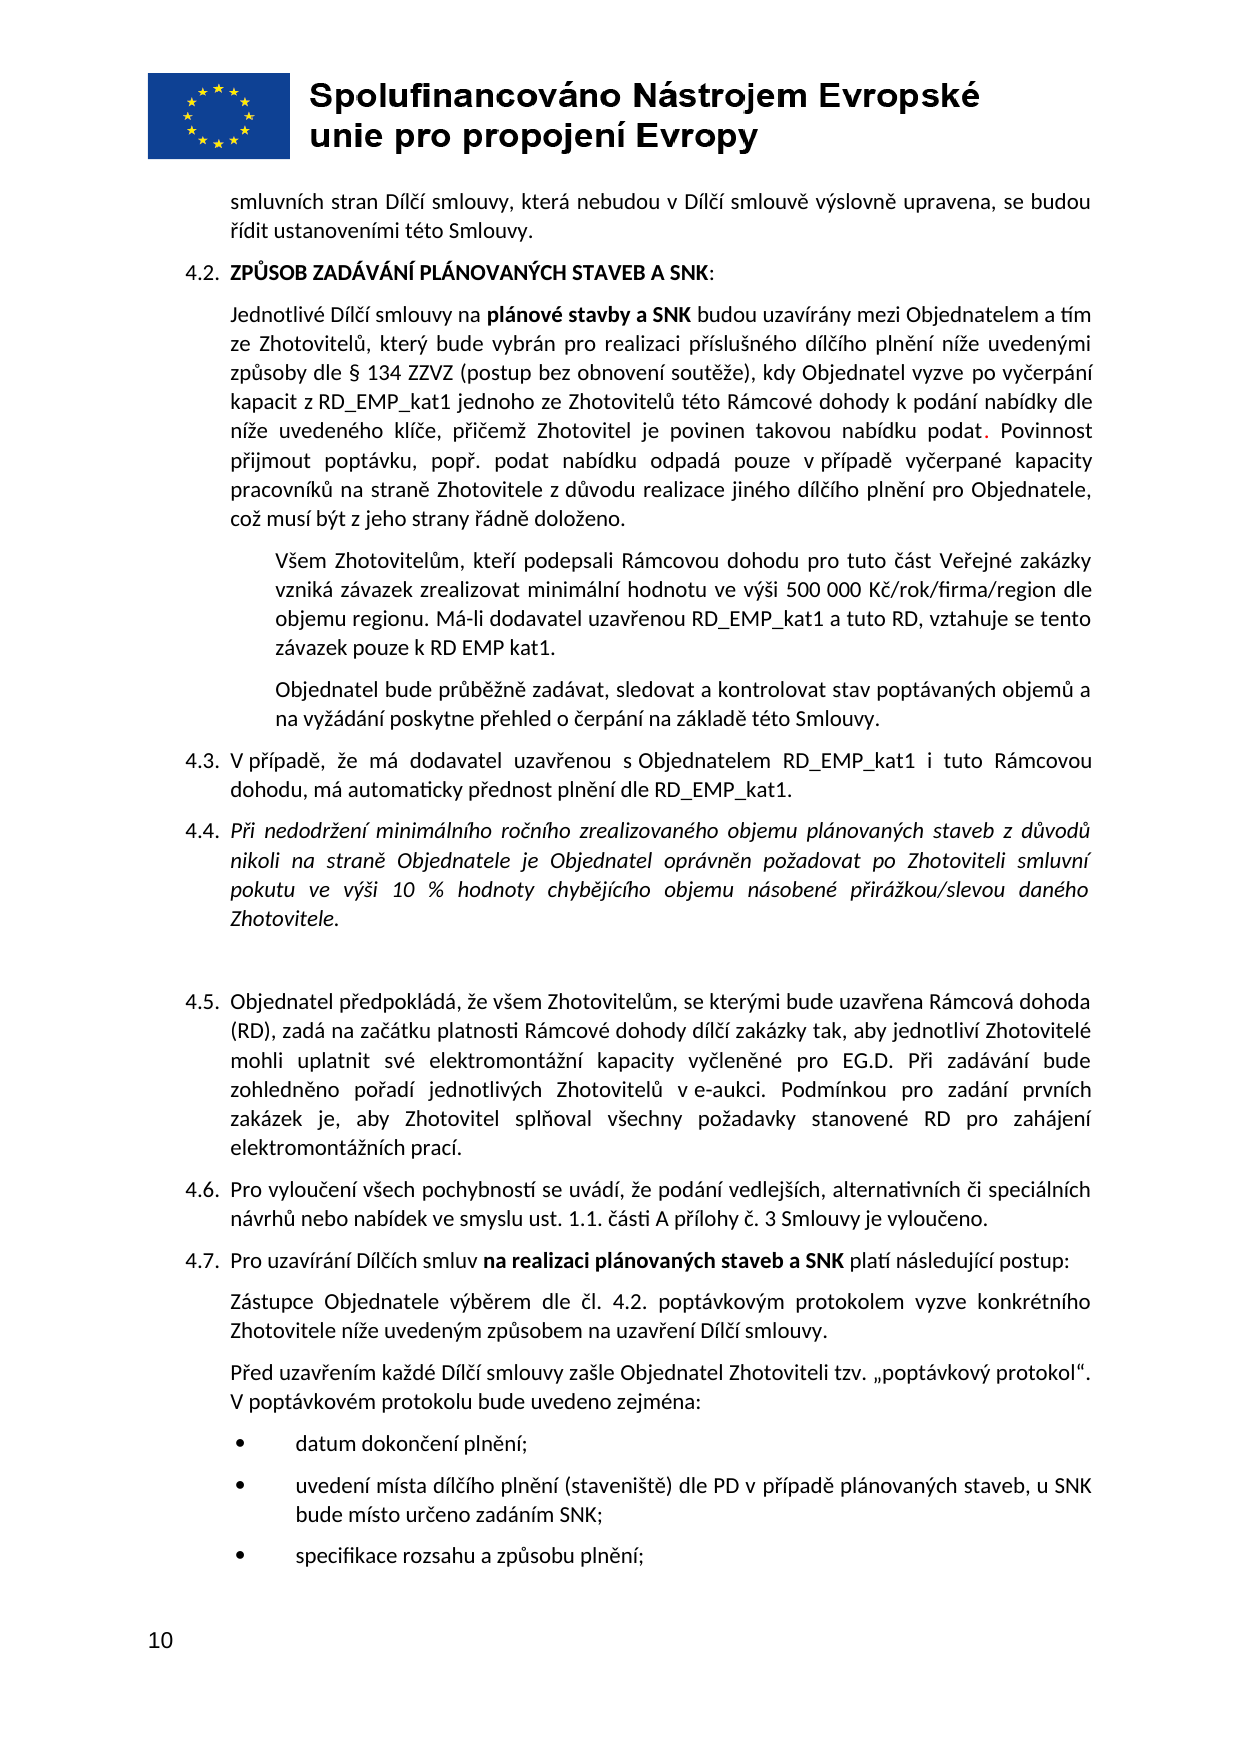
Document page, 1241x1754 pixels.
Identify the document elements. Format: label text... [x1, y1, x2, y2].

list Objednatel předpokládá, že všem Zhotovitelům, se kterými bude uzavřena Rámcová dohoda (RD), zadá na začátku platnosti Rámcové dohody dílčí zakázky tak, aby jednotliví Zhotovitelé mohli uplatnit své elektromontážní kapacity vyčleněné pro EG.D. Při zadávání bude zohledněno pořadí jednotlivých Zhotovitelů v e-aukci. Podmínkou pro zadání prvních zakázek je, aby Zhotovitel splňoval všechny požadavky stanovené RD pro zahájení elektromontážních prací. [185, 986, 1093, 1161]
text Objednatel bude průběžně zadávat, sledovat a kontrolovat stav poptávaných objemů a na vyžádání poskytne přehled o čerpání na základě této Smlouvy. [275, 674, 1093, 732]
list specifikace rozsahu a způsobu plnění; [236, 1541, 1093, 1570]
text Jednotlivé Dílčí smlouvy na plánové stavby a SNK budou uzavírány mezi Objednatelem a tím ze Zhotovitelů, který bude vybrán pro realizaci příslušného dílčího plnění níže uvedenými způsoby dle § 134 ZZVZ (postup bez obnovení soutěže), kdy Objednatel vyzve po vyčerpání kapacit z RD_EMP_kat1 jednoho ze Zhotovitelů této Rámcové dohody k podání nabídky dle níže uvedeného klíče, přičemž Zhotovitel je povinen takovou nabídku podat. Povinnost přijmout poptávku, popř. podat nabídku odpadá pouze v případě vyčerpané kapacity pracovníků na straně Zhotovitele z důvodu realizace jiného dílčího plnění pro Objednatele, což musí být z jeho strany řádně doloženo. [230, 299, 1093, 532]
list V případě, že má dodavatel uzavřenou s Objednatelem RD_EMP_kat1 i tuto Rámcovou dohodu, má automaticky přednost plnění dle RD_EMP_kat1. [185, 745, 1093, 803]
list Při nedodržení minimálního ročního zrealizovaného objemu plánovaných staveb z důvodů nikoli na straně Objednatele je Objednatel oprávněn požadovat po Zhotoviteli smluvní pokutu ve výši 10 % hodnoty chybějícího objemu násobené přirážkou/slevou daného Zhotovitele. [185, 816, 1093, 932]
list Pro vyloučení všech pochybností se uvádí, že podání vedlejších, alternativních či speciálních návrhů nebo nabídek ve smyslu ust. 1.1. části A přílohy č. 3 Smlouvy je vyloučeno. [185, 1174, 1093, 1232]
list datum dokončení plnění; [236, 1428, 1093, 1457]
list ZPŮSOB ZADÁVÁNÍ PLÁNOVANÝCH STAVEB A SNK: [185, 257, 1093, 286]
text Zástupce Objednatele výběrem dle čl. 4.2. poptávkovým protokolem vyzve konkrétního Zhotovitele níže uvedeným způsobem na uzavření Dílčí smlouvy. [230, 1286, 1093, 1345]
picture [147, 73, 991, 160]
list uvedení místa dílčího plnění (staveniště) dle PD v případě plánovaných staveb, u SNK bude místo určeno zadáním SNK; [236, 1470, 1093, 1528]
list Pro uzavírání Dílčích smluv na realizaci plánovaných staveb a SNK platí následující postup: [185, 1245, 1093, 1274]
text Před uzavřením každé Dílčí smlouvy zašle Objednatel Zhotoviteli tzv. „poptávkový protokol“. V poptávkovém protokolu bude uvedeno zejména: [230, 1357, 1093, 1416]
text Všem Zhotovitelům, kteří podepsali Rámcovou dohodu pro tuto část Veřejné zakázky vzniká závazek zrealizovat minimální hodnotu ve výši 500 000 Kč/rok/firma/region dle objemu regionu. Má-li dodavatel uzavřenou RD_EMP_kat1 a tuto RD, vztahuje se tento závazek pouze k RD EMP kat1. [275, 545, 1093, 661]
